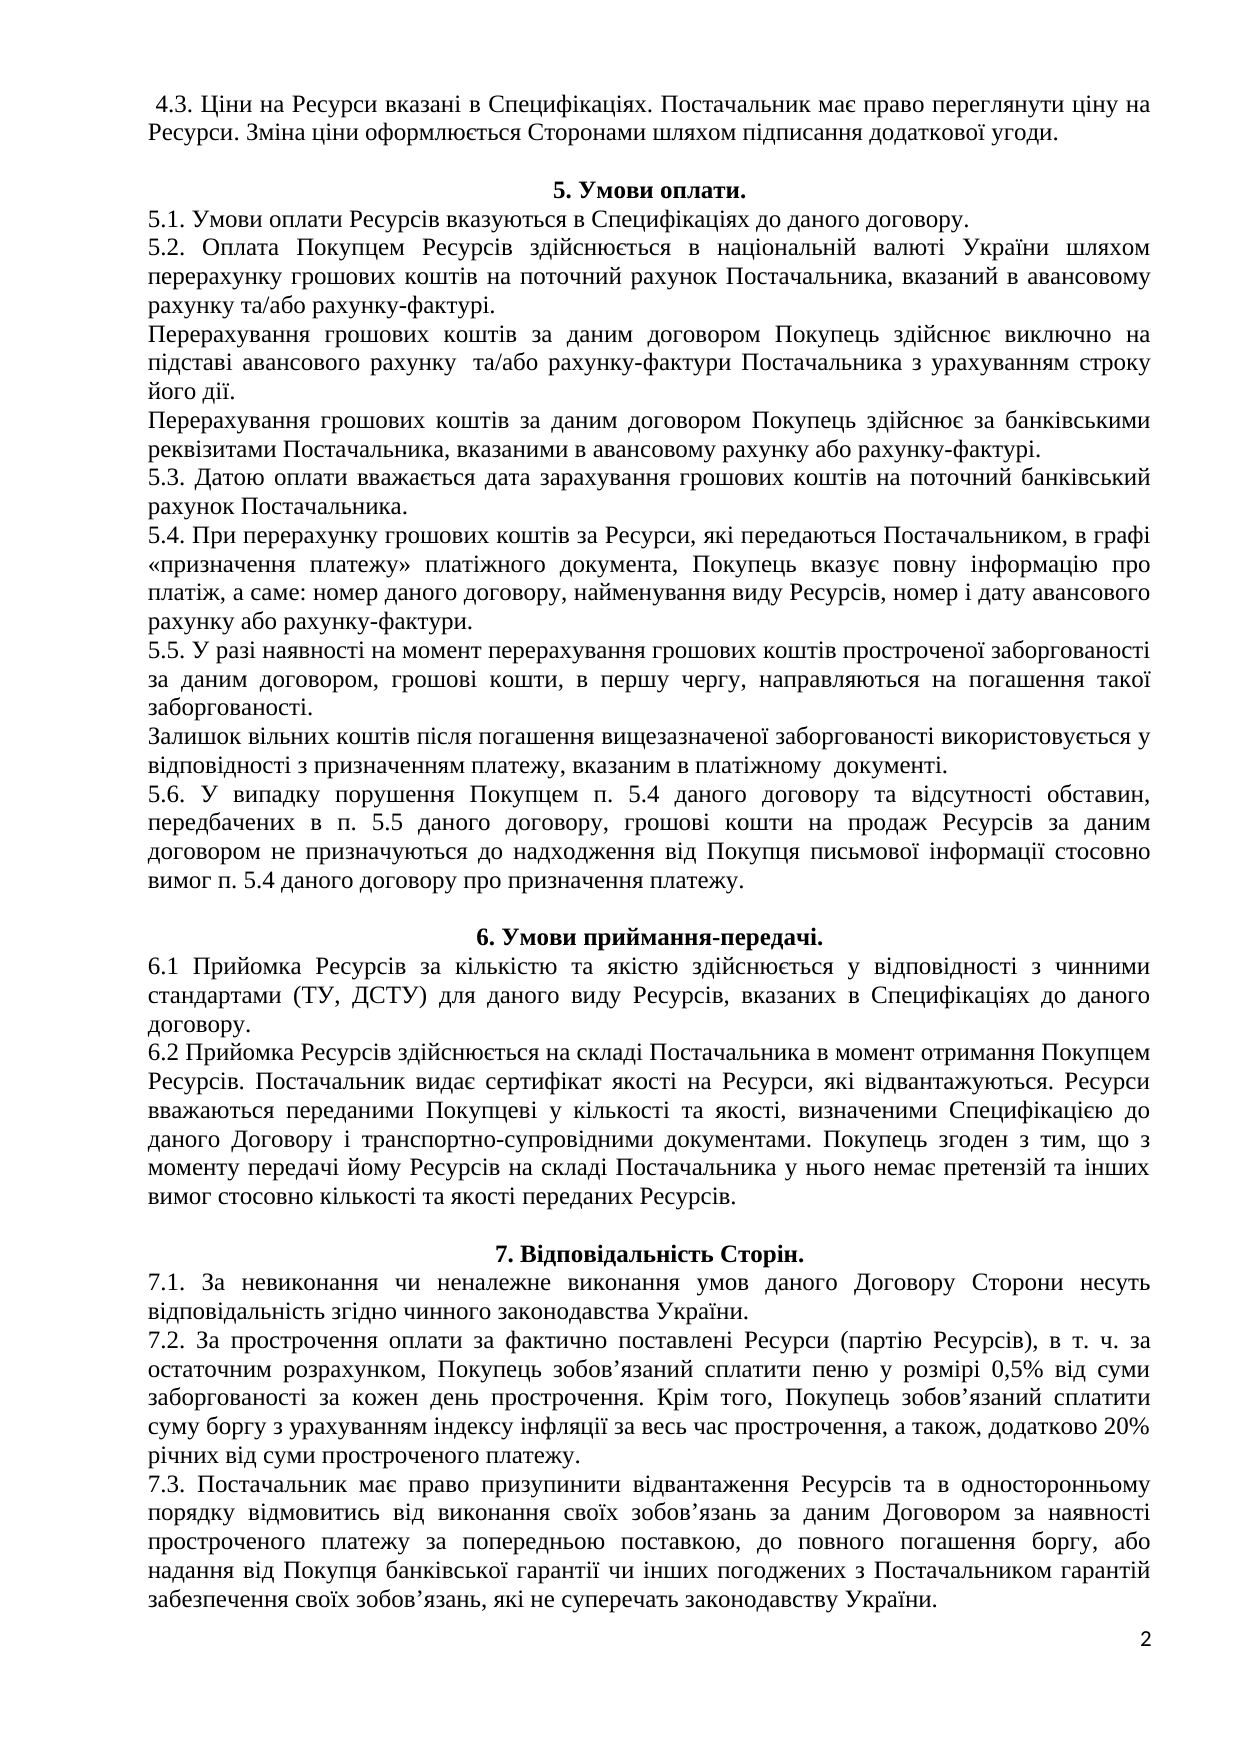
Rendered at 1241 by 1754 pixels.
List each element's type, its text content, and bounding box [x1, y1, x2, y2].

text 5.1. Умови оплати Ресурсів вказуються в Специфікаціях до даного договору. [148, 204, 1152, 232]
text 6. Умови приймання-передачі. [148, 922, 1152, 951]
text 5.6. У випадку порушення Покупцем п. 5.4 даного договору та відсутності обставин, передбачених в п. 5.5 даного договору, грошові кошти на продаж Ресурсів за даним договором не призначуються до надходження від Покупця письмової інформації стосовно вимог п. 5.4 даного договору про призначення платежу. [148, 779, 1152, 894]
text Залишок вільних коштів після погашення вищезазначеної заборгованості використовується у відповідності з призначенням платежу, вказаним в платіжному документі. [148, 721, 1152, 779]
text Перерахування грошових коштів за даним договором Покупець здійснює за банківськими реквізитами Постачальника, вказаними в авансовому рахунку або рахунку-фактурі. [148, 405, 1152, 462]
text 6.2 Прийомка Ресурсів здійснюється на складі Постачальника в момент отримання Покупцем Ресурсів. Постачальник видає сертифікат якості на Ресурси, які відвантажуються. Ресурси вважаються переданими Покупцеві у кількості та якості, визначеними Специфікацією до даного Договору і транспортно-супровідними документами. Покупець згоден з тим, що з моменту передачі йому Ресурсів на складі Постачальника у нього немає претензій та інших вимог стосовно кількості та якості переданих Ресурсів. [148, 1037, 1152, 1210]
text 7.1. За невиконання чи неналежне виконання умов даного Договору Сторони несуть відповідальність згідно чинного законодавства України. [148, 1267, 1152, 1325]
text 5.4. При перерахунку грошових коштів за Ресурси, які передаються Постачальником, в графі «призначення платежу» платіжного документа, Покупець вказує повну інформацію про платіж, а саме: номер даного договору, найменування виду Ресурсів, номер і дату авансового рахунку або рахунку-фактури. [148, 520, 1152, 635]
text 5.3. Датою оплати вважається дата зарахування грошових коштів на поточний банківський рахунок Постачальника. [148, 462, 1152, 520]
text 4.3. Ціни на Ресурси вказані в Специфікаціях. Постачальник має право переглянути ціну на Ресурси. Зміна ціни оформлюється Сторонами шляхом підписання додаткової угоди. [148, 89, 1152, 146]
text 7.3. Постачальник має право призупинити відвантаження Ресурсів та в односторонньому порядку відмовитись від виконання своїх зобов’язань за даним Договором за наявності простроченого платежу за попередньою поставкою, до повного погашення боргу, або надання від Покупця банківської гарантії чи інших погоджених з Постачальником гарантій забезпечення своїх зобов’язань, які не суперечать законодавству України. [148, 1469, 1152, 1612]
text 5.5. У разі наявності на момент перерахування грошових коштів простроченої заборгованості за даним договором, грошові кошти, в першу чергу, направляються на погашення такої заборгованості. [148, 635, 1152, 721]
text 5.2. Оплата Покупцем Ресурсів здійснюється в національній валюті України шляхом перерахунку грошових коштів на поточний рахунок Постачальника, вказаний в авансовому рахунку та/або рахунку-фактурі. [148, 232, 1152, 319]
text 6.1 Прийомка Ресурсів за кількістю та якістю здійснюється у відповідності з чинними стандартами (ТУ, ДСТУ) для даного виду Ресурсів, вказаних в Специфікаціях до даного договору. [148, 951, 1152, 1037]
text 7.2. За прострочення оплати за фактично поставлені Ресурси (партію Ресурсів), в т. ч. за остаточним розрахунком, Покупець зобов’язаний сплатити пеню у розмірі 0,5% від суми заборгованості за кожен день прострочення. Крім того, Покупець зобов’язаний сплатити суму боргу з урахуванням індексу інфляції за весь час прострочення, а також, додатково 20% річних від суми простроченого платежу. [148, 1325, 1152, 1469]
text Перерахування грошових коштів за даним договором Покупець здійснює виключно на підставі авансового рахунку та/або рахунку-фактури Постачальника з урахуванням строку його дії. [148, 319, 1152, 405]
text 5. Умови оплати. [148, 175, 1152, 204]
text 7. Відповідальність Сторін. [148, 1239, 1152, 1267]
